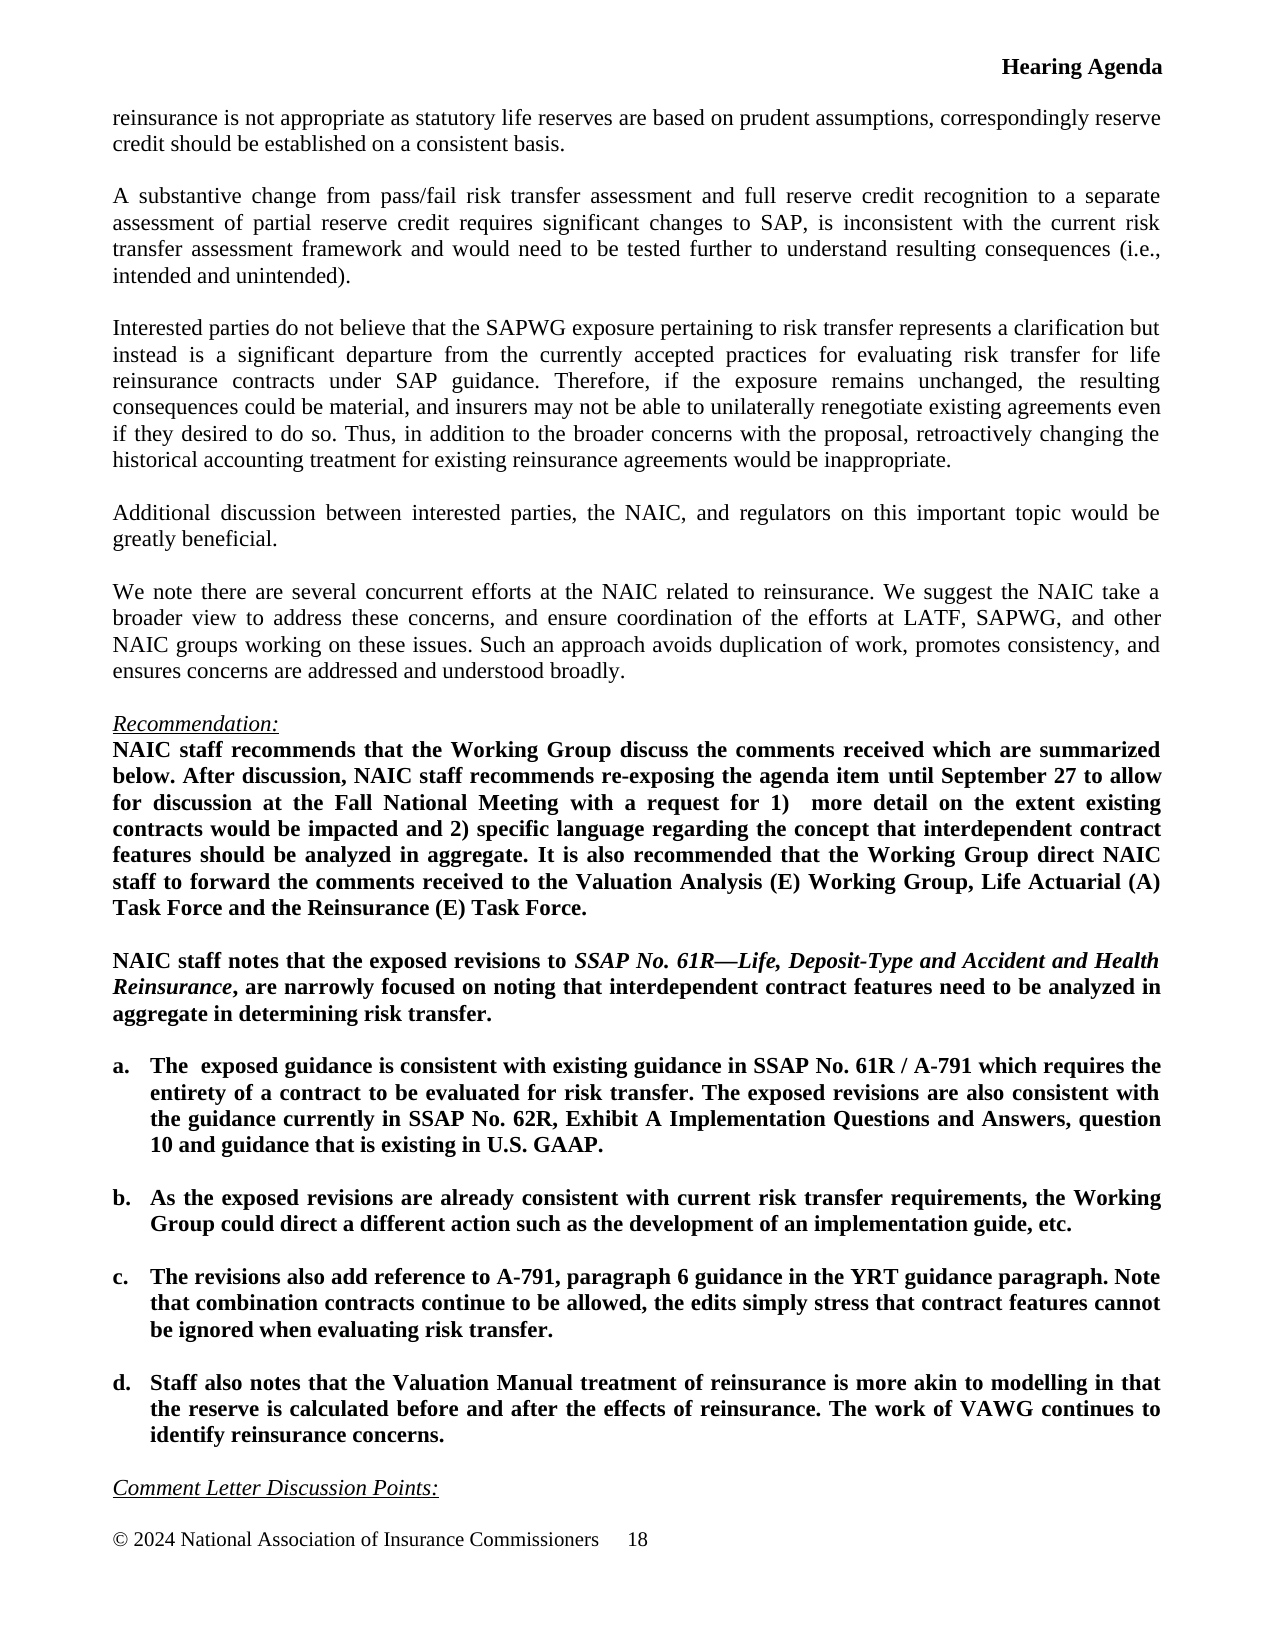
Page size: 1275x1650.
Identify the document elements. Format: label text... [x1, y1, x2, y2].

list The revisions also add reference to A-791, paragraph 6 guidance in the YRT guidance paragraph. Note that combination contracts continue to be allowed, the edits simply stress that contract features cannot be ignored when evaluating risk transfer. [112, 1263, 1162, 1342]
list As the exposed revisions are already consistent with current risk transfer requirements, the Working Group could direct a different action such as the development of an implementation guide, etc. [112, 1184, 1162, 1237]
text Additional discussion between interested parties, the NAIC, and regulators on this important topic would be greatly beneficial. [112, 499, 1162, 552]
list The exposed guidance is consistent with existing guidance in SSAP No. 61R / A-791 which requires the entirety of a contract to be evaluated for risk transfer. The exposed revisions are also consistent with the guidance currently in SSAP No. 62R, Exhibit A Implementation Questions and Answers, question 10 and guidance that is existing in U.S. GAAP. [112, 1052, 1162, 1158]
list Staff also notes that the Valuation Manual treatment of reinsurance is more akin to modelling in that the reserve is calculated before and after the effects of reinsurance. The work of VAWG continues to identify reinsurance concerns. [112, 1368, 1162, 1448]
text We note there are several concurrent efforts at the NAIC related to reinsurance. We suggest the NAIC take a broader view to address these concerns, and ensure coordination of the efforts at LATF, SAPWG, and other NAIC groups working on these issues. Such an approach avoids duplication of work, promotes consistency, and ensures concerns are addressed and understood broadly. [112, 578, 1162, 683]
text NAIC staff recommends that the Working Group discuss the comments received which are summarized below. After discussion, NAIC staff recommends re-exposing the agenda item until September 27 to allow for discussion at the Fall National Meeting with a request for 1) more detail on the extent existing contracts would be impacted and 2) specific language regarding the concept that interdependent contract features should be analyzed in aggregate. It is also recommended that the Working Group direct NAIC staff to forward the comments received to the Valuation Analysis (E) Working Group, Life Actuarial (A) Task Force and the Reinsurance (E) Task Force. [112, 736, 1162, 921]
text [112, 103, 1162, 156]
list Recommendation: [112, 710, 1162, 736]
text Comment Letter Discussion Points: [112, 1474, 1162, 1500]
text NAIC staff notes that the exposed revisions to SSAP No. 61R—Life, Deposit-Type and Accident and Health Reinsurance, are narrowly focused on noting that interdependent contract features need to be analyzed in aggregate in determining risk transfer. [112, 947, 1162, 1026]
text A substantive change from pass/fail risk transfer assessment and full reserve credit recognition to a separate assessment of partial reserve credit requires significant changes to SAP, is inconsistent with the current risk transfer assessment framework and would need to be tested further to understand resulting consequences (i.e., intended and unintended). [112, 183, 1162, 288]
text Interested parties do not believe that the SAPWG exposure pertaining to risk transfer represents a clarification but instead is a significant departure from the currently accepted practices for evaluating risk transfer for life reinsurance contracts under SAP guidance. Therefore, if the exposure remains unchanged, the resulting consequences could be material, and insurers may not be able to unilaterally renegotiate existing agreements even if they desired to do so. Thus, in addition to the broader concerns with the proposal, retroactively changing the historical accounting treatment for existing reinsurance agreements would be inappropriate. [112, 314, 1162, 472]
